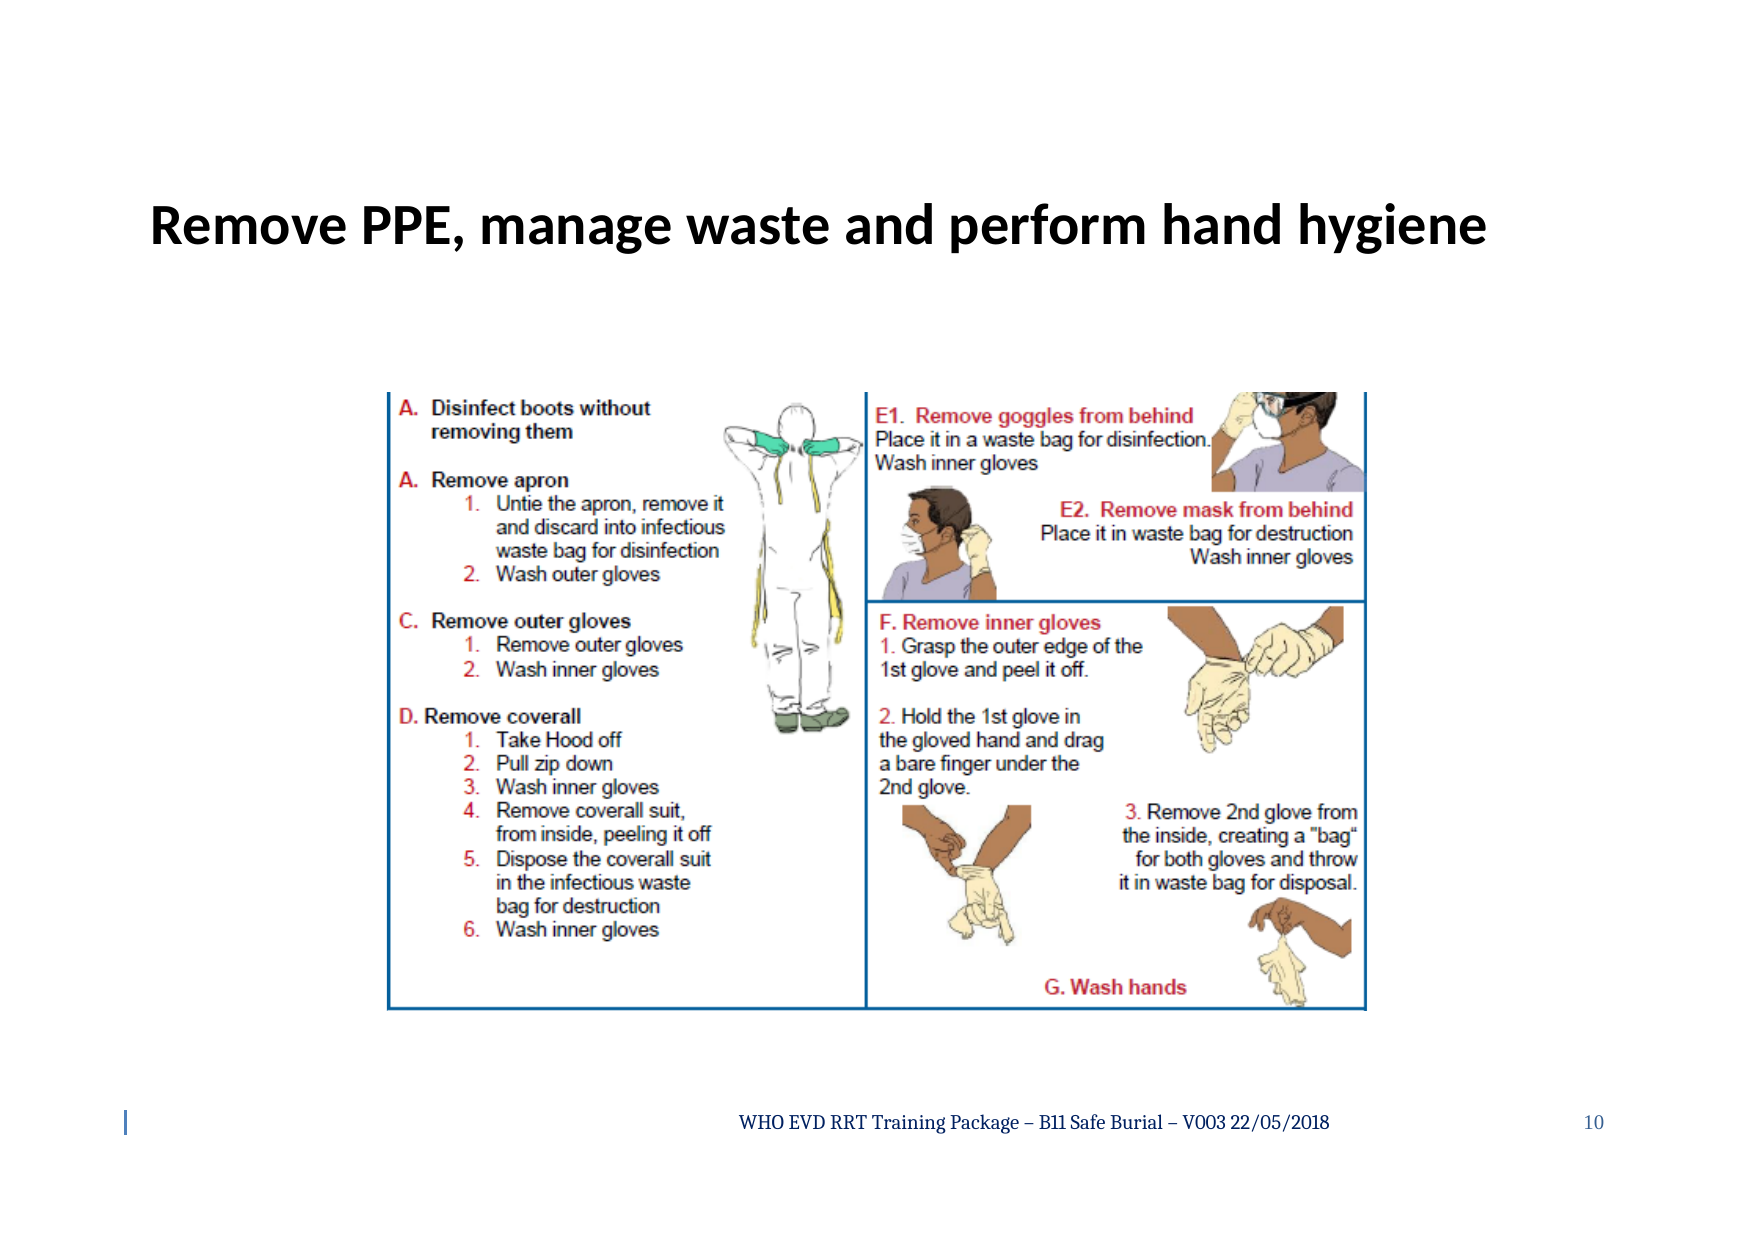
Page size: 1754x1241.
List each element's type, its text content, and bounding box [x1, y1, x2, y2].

text Remove PPE, manage waste and perform hand hygiene [150, 187, 1604, 259]
